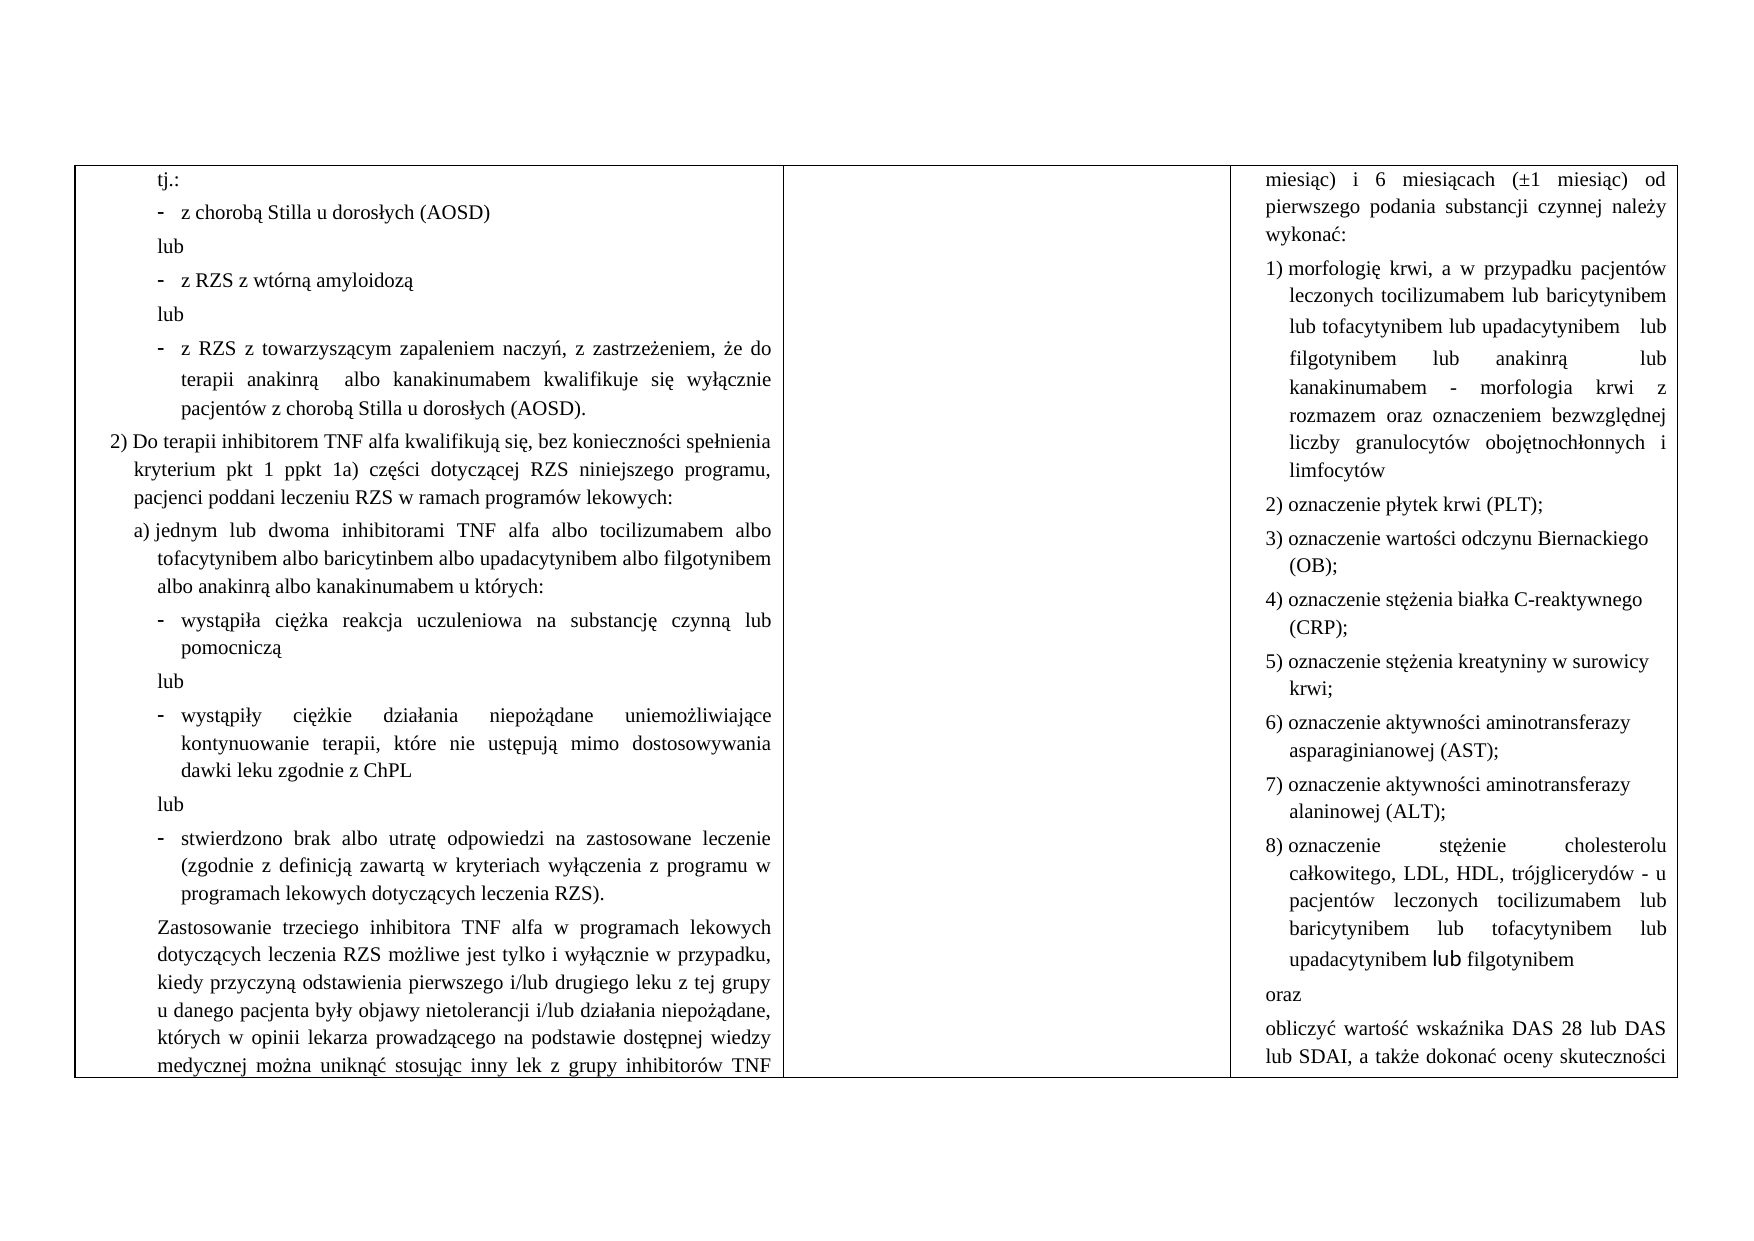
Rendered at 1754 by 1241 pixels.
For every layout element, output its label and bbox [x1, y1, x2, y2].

table_cell [76, 166, 783, 1077]
table_cell [784, 166, 1230, 1077]
table_cell [1231, 166, 1677, 1077]
